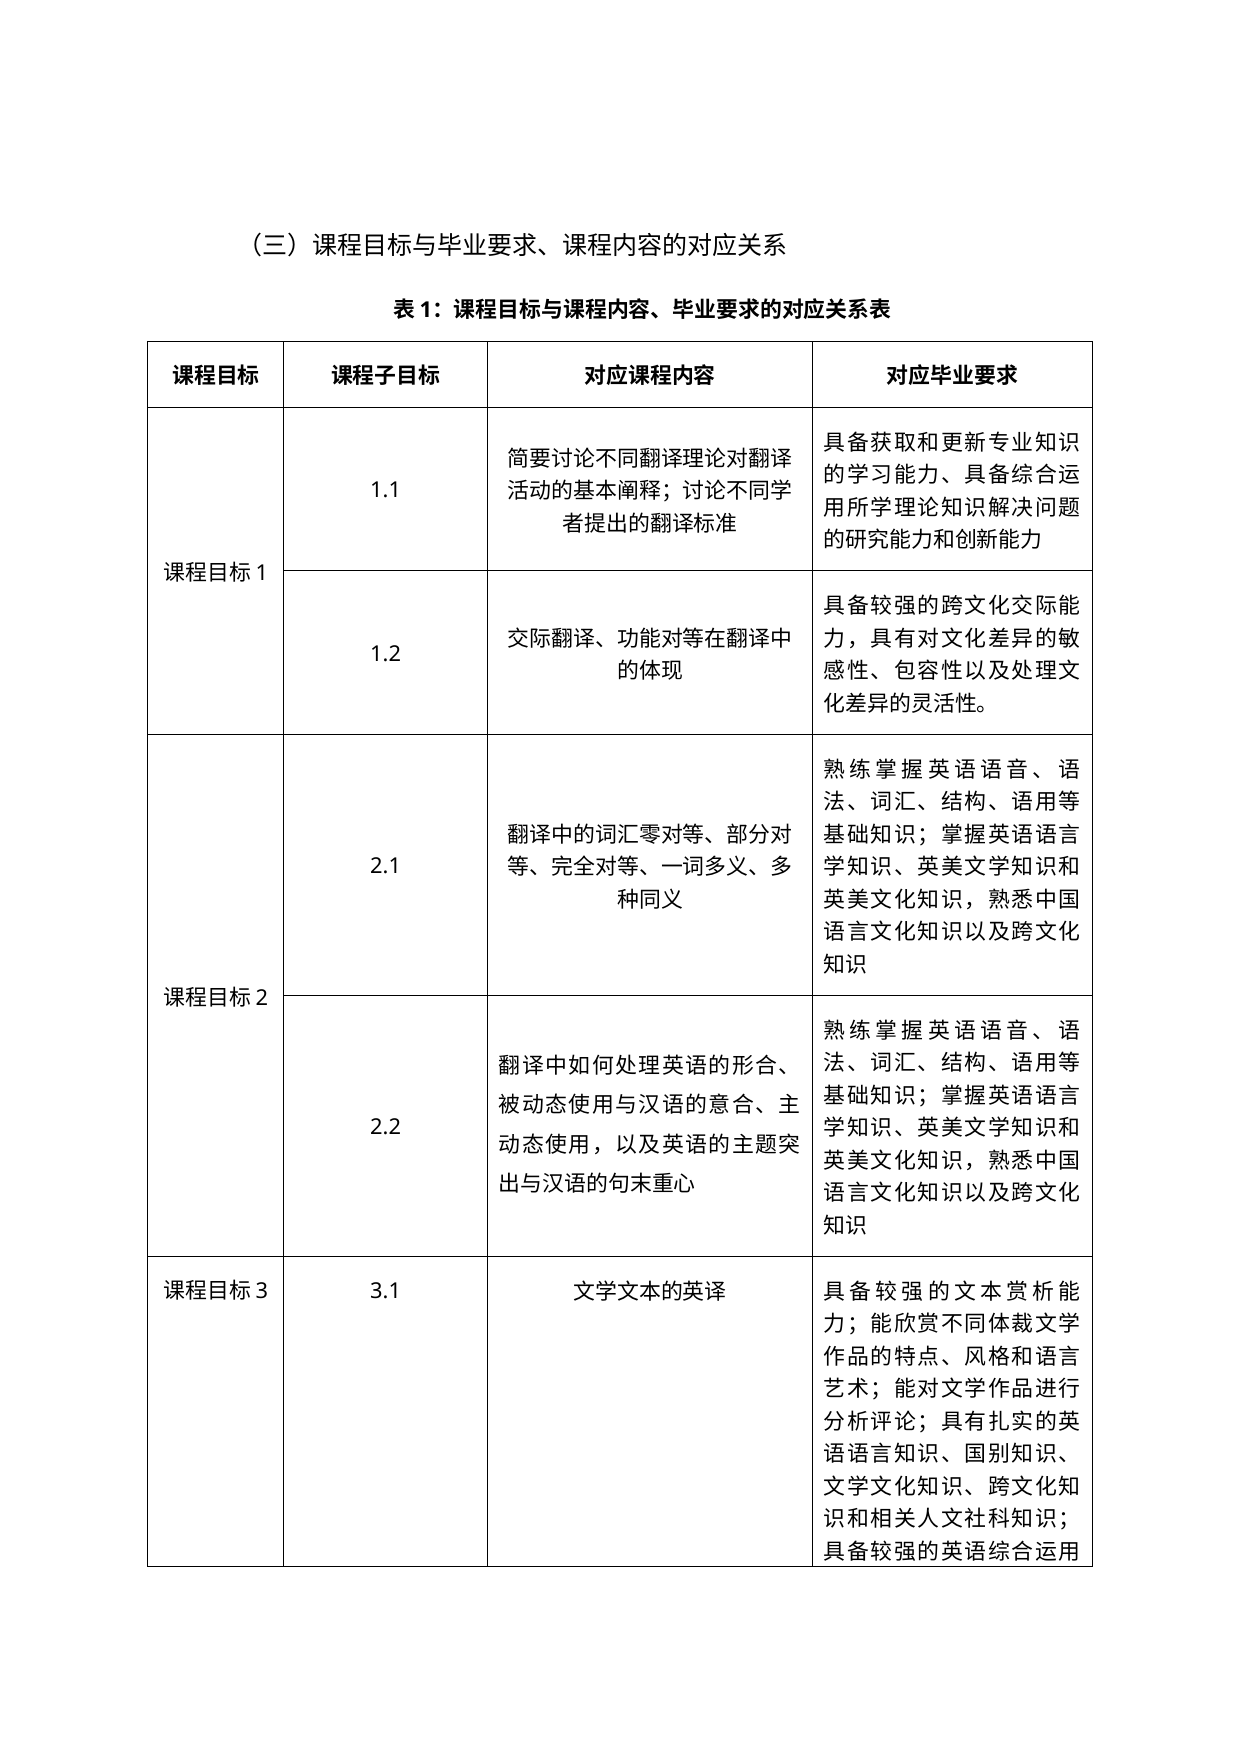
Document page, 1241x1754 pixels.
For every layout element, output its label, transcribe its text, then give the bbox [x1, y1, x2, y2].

text （三）课程目标与毕业要求、课程内容的对应关系 [187, 211, 1053, 276]
table_cell 熟练掌握英语语音、语法、词汇、结构、语用等基础知识；掌握英语语言学知识、英美文学知识和英美文化知识，熟悉中国语言文化知识以及跨文化知识 [813, 996, 1092, 1256]
table_cell 1.1 [284, 408, 487, 570]
table_header 课程子目标 [284, 342, 487, 407]
table_cell 翻译中如何处理英语的形合、被动态使用与汉语的意合、主动态使用，以及英语的主题突出与汉语的句末重心 [488, 996, 812, 1256]
table_cell 具备获取和更新专业知识的学习能力、具备综合运用所学理论知识解决问题的研究能力和创新能力 [813, 408, 1092, 570]
table_cell 交际翻译、功能对等在翻译中的体现 [488, 571, 812, 734]
table_cell 1.2 [284, 571, 487, 734]
table_cell 2.2 [284, 996, 487, 1256]
table_cell 课程目标3 [148, 1257, 283, 1566]
table_header 对应课程内容 [488, 342, 812, 407]
table_cell 具备较强的跨文化交际能力，具有对文化差异的敏感性、包容性以及处理文化差异的灵活性。 [813, 571, 1092, 734]
table_cell 简要讨论不同翻译理论对翻译活动的基本阐释；讨论不同学者提出的翻译标准 [488, 408, 812, 570]
table_cell 课程目标2 [148, 735, 283, 1256]
table_cell 2.1 [284, 735, 487, 995]
text 表1：课程目标与课程内容、毕业要求的对应关系表 [187, 292, 1053, 324]
table_cell 课程目标1 [148, 408, 283, 734]
table_header 课程目标 [148, 342, 283, 407]
table_header 对应毕业要求 [813, 342, 1092, 407]
table_cell 翻译中的词汇零对等、部分对等、完全对等、一词多义、多种同义 [488, 735, 812, 995]
table_cell 文学文本的英译 [488, 1257, 812, 1566]
table_cell 3.1 [284, 1257, 487, 1566]
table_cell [813, 1257, 1092, 1566]
table_cell 熟练掌握英语语音、语法、词汇、结构、语用等基础知识；掌握英语语言学知识、英美文学知识和英美文化知识，熟悉中国语言文化知识以及跨文化知识 [813, 735, 1092, 995]
